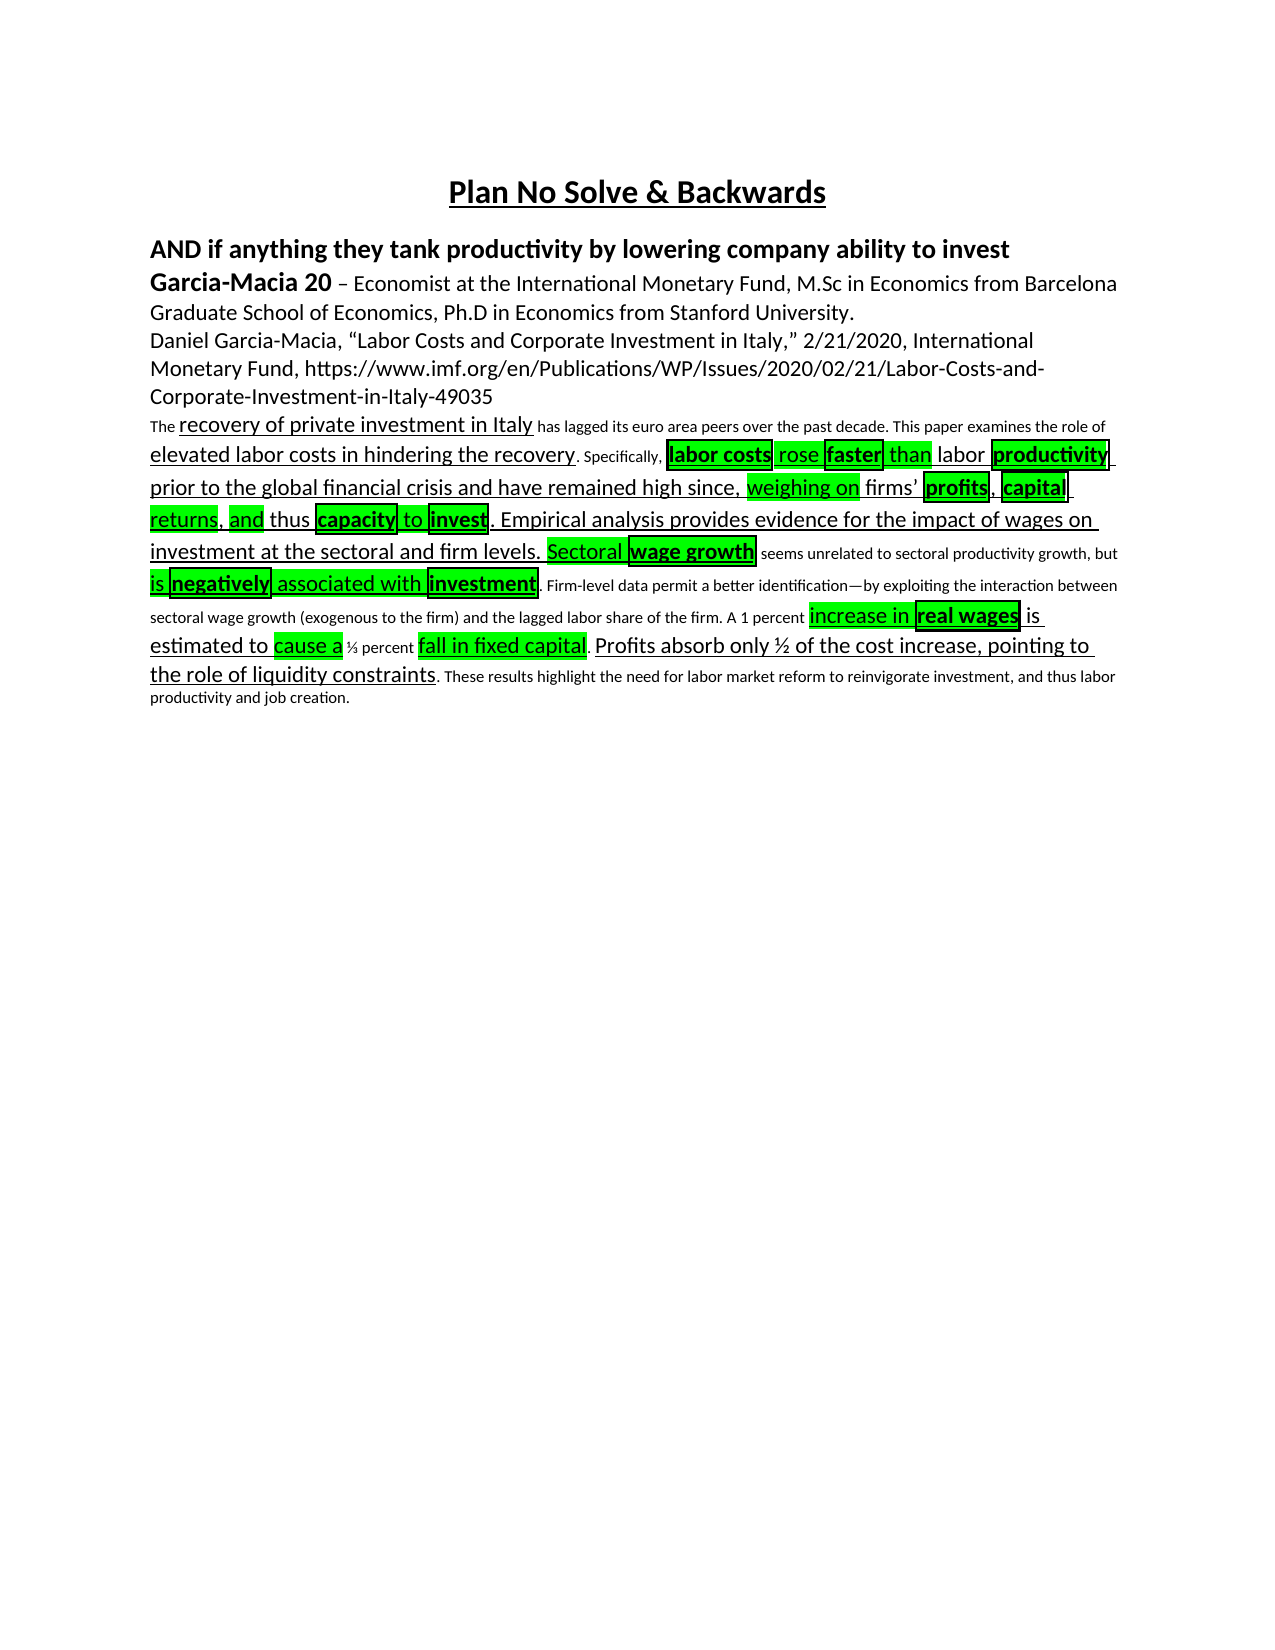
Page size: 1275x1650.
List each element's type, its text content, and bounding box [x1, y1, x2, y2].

text Daniel Garcia-Macia, “Labor Costs and Corporate Investment in Italy,” 2/21/2020, International Monetary Fund, https://www.imf.org/en/Publications/WP/Issues/2020/02/21/Labor-Costs-and-Corporate-Investment-in-Italy-49035 [150, 326, 1125, 411]
subtitle Plan No Solve & Backwards [150, 171, 1125, 212]
subtitle AND if anything they tank productivity by lowering company ability to invest [150, 232, 1125, 265]
text Garcia-Macia 20 – Economist at the International Monetary Fund, M.Sc in Economics from Barcelona Graduate School of Economics, Ph.D in Economics from Stanford University. [150, 265, 1125, 326]
text The recovery of private investment in Italy has lagged its euro area peers over the past decade. This paper examines the role of elevated labor costs in hindering the recovery. Specifically, labor costs rose faster than labor productivity prior to the global financial crisis and have remained high since, weighing on firms’ profits, capital returns, and thus capacity to invest. Empirical analysis provides evidence for the impact of wages on investment at the sectoral and firm levels. Sectoral wage growth seems unrelated to sectoral productivity growth, but is negatively associated with investment. Firm-level data permit a better identification—by exploiting the interaction between sectoral wage growth (exogenous to the firm) and the lagged labor share of the firm. A 1 percent increase in real wages is estimated to cause a ⅓ percent fall in fixed capital. Profits absorb only ½ of the cost increase, pointing to the role of liquidity constraints. These results highlight the need for labor market reform to reinvigorate investment, and thus labor productivity and job creation. [150, 411, 1125, 708]
